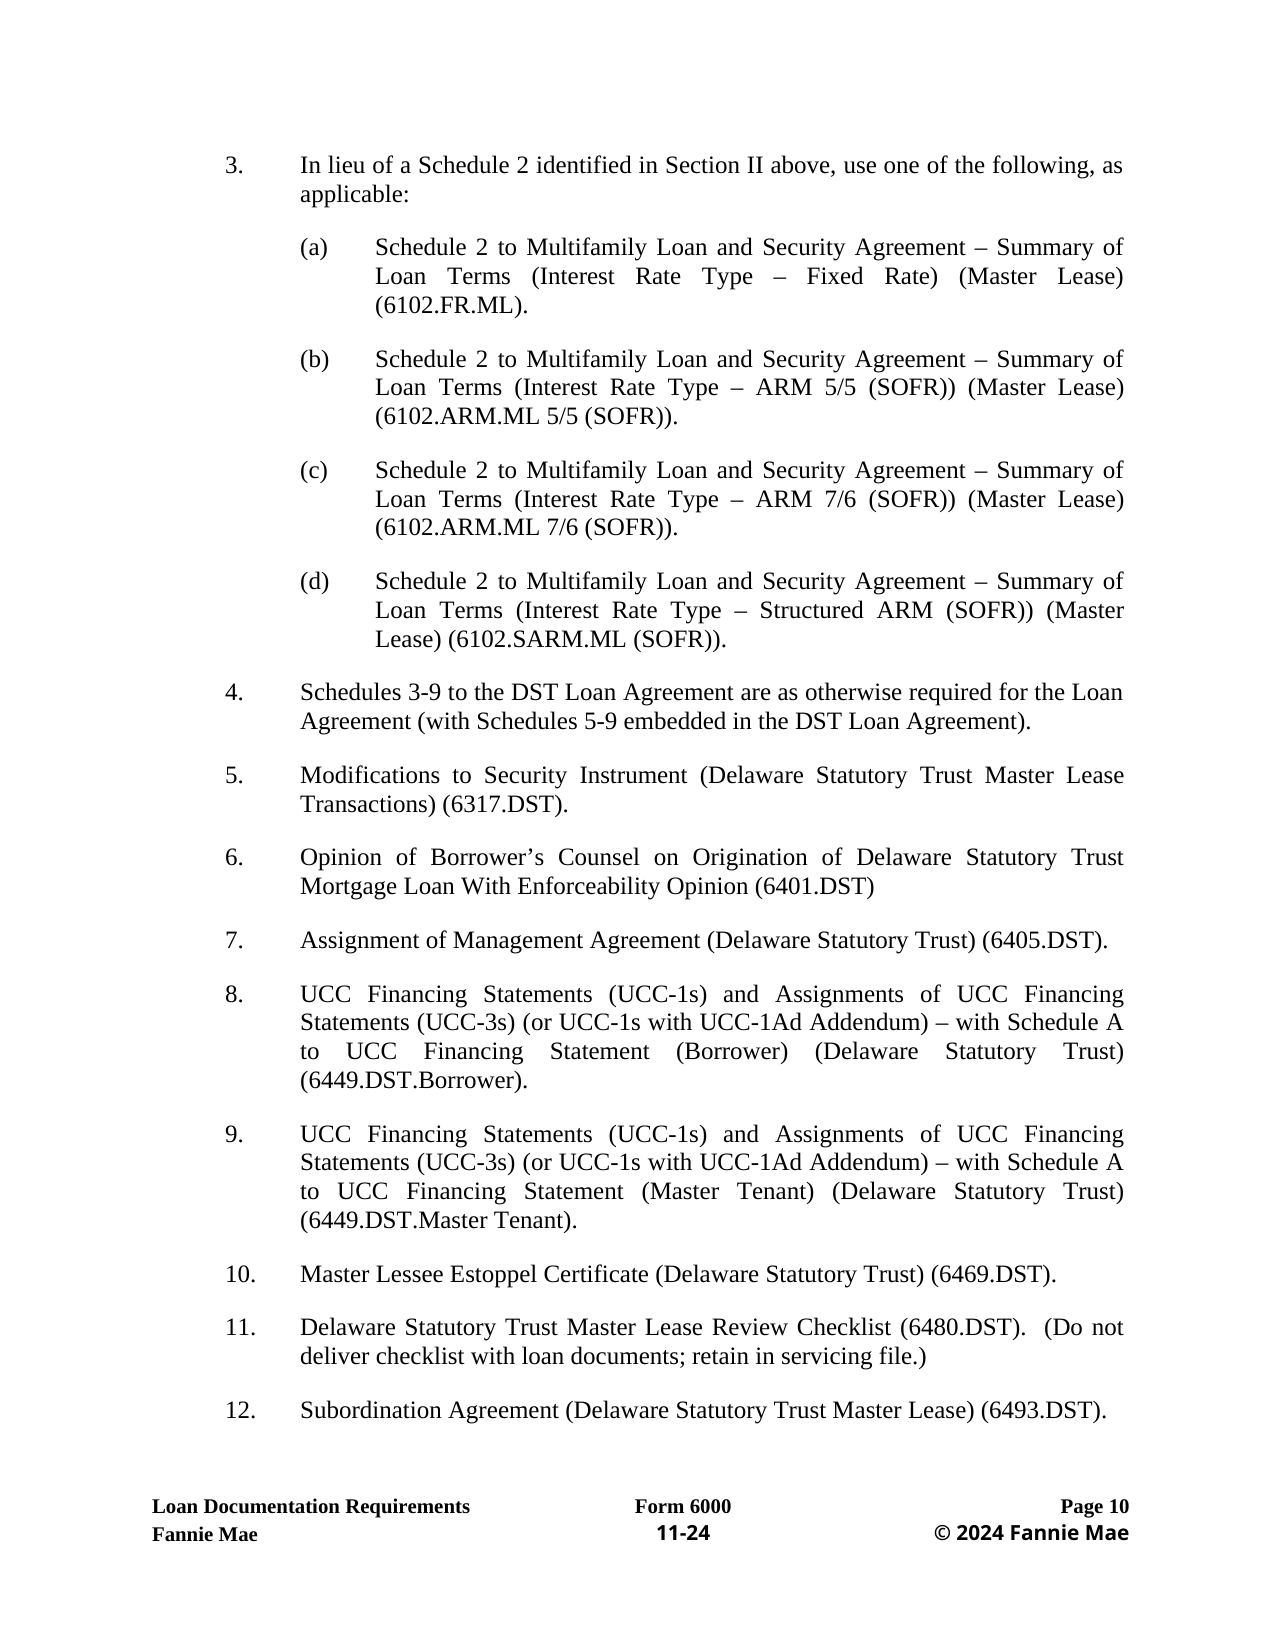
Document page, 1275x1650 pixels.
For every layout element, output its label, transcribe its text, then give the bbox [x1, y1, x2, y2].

subtitle Modifications to Security Instrument (Delaware Statutory Trust Master Lease Transactions) (6317.DST). [225, 760, 1125, 817]
subtitle Schedule 2 to Multifamily Loan and Security Agreement – Summary of Loan Terms (Interest Rate Type – ARM 5/5 (SOFR)) (Master Lease) (6102.ARM.ML 5/5 (SOFR)). [300, 344, 1125, 430]
subtitle Schedules 3-9 to the DST Loan Agreement are as otherwise required for the Loan Agreement (with Schedules 5-9 embedded in the DST Loan Agreement). [225, 677, 1125, 735]
subtitle Subordination Agreement (Delaware Statutory Trust Master Lease) (6493.DST). [225, 1395, 1125, 1424]
subtitle Schedule 2 to Multifamily Loan and Security Agreement – Summary of Loan Terms (Interest Rate Type – ARM 7/6 (SOFR)) (Master Lease) (6102.ARM.ML 7/6 (SOFR)). [300, 455, 1125, 541]
subtitle Delaware Statutory Trust Master Lease Review Checklist (6480.DST). (Do not deliver checklist with loan documents; retain in servicing file.) [225, 1312, 1125, 1370]
subtitle Opinion of Borrower’s Counsel on Origination of Delaware Statutory Trust Mortgage Loan With Enforceability Opinion (6401.DST) [225, 842, 1125, 900]
subtitle Assignment of Management Agreement (Delaware Statutory Trust) (6405.DST). [225, 925, 1125, 954]
subtitle UCC Financing Statements (UCC-1s) and Assignments of UCC Financing Statements (UCC-3s) (or UCC-1s with UCC-1Ad Addendum) – with Schedule A to UCC Financing Statement (Borrower) (Delaware Statutory Trust) (6449.DST.Borrower). [225, 979, 1125, 1094]
subtitle In lieu of a Schedule 2 identified in Section II above, use one of the following, as applicable: [225, 150, 1125, 207]
subtitle Schedule 2 to Multifamily Loan and Security Agreement – Summary of Loan Terms (Interest Rate Type – Fixed Rate) (Master Lease) (6102.FR.ML). [300, 232, 1125, 319]
subtitle Master Lessee Estoppel Certificate (Delaware Statutory Trust) (6469.DST). [225, 1259, 1125, 1287]
subtitle Schedule 2 to Multifamily Loan and Security Agreement – Summary of Loan Terms (Interest Rate Type – Structured ARM (SOFR)) (Master Lease) (6102.SARM.ML (SOFR)). [300, 566, 1125, 652]
subtitle UCC Financing Statements (UCC-1s) and Assignments of UCC Financing Statements (UCC-3s) (or UCC-1s with UCC-1Ad Addendum) – with Schedule A to UCC Financing Statement (Master Tenant) (Delaware Statutory Trust) (6449.DST.Master Tenant). [225, 1119, 1125, 1234]
